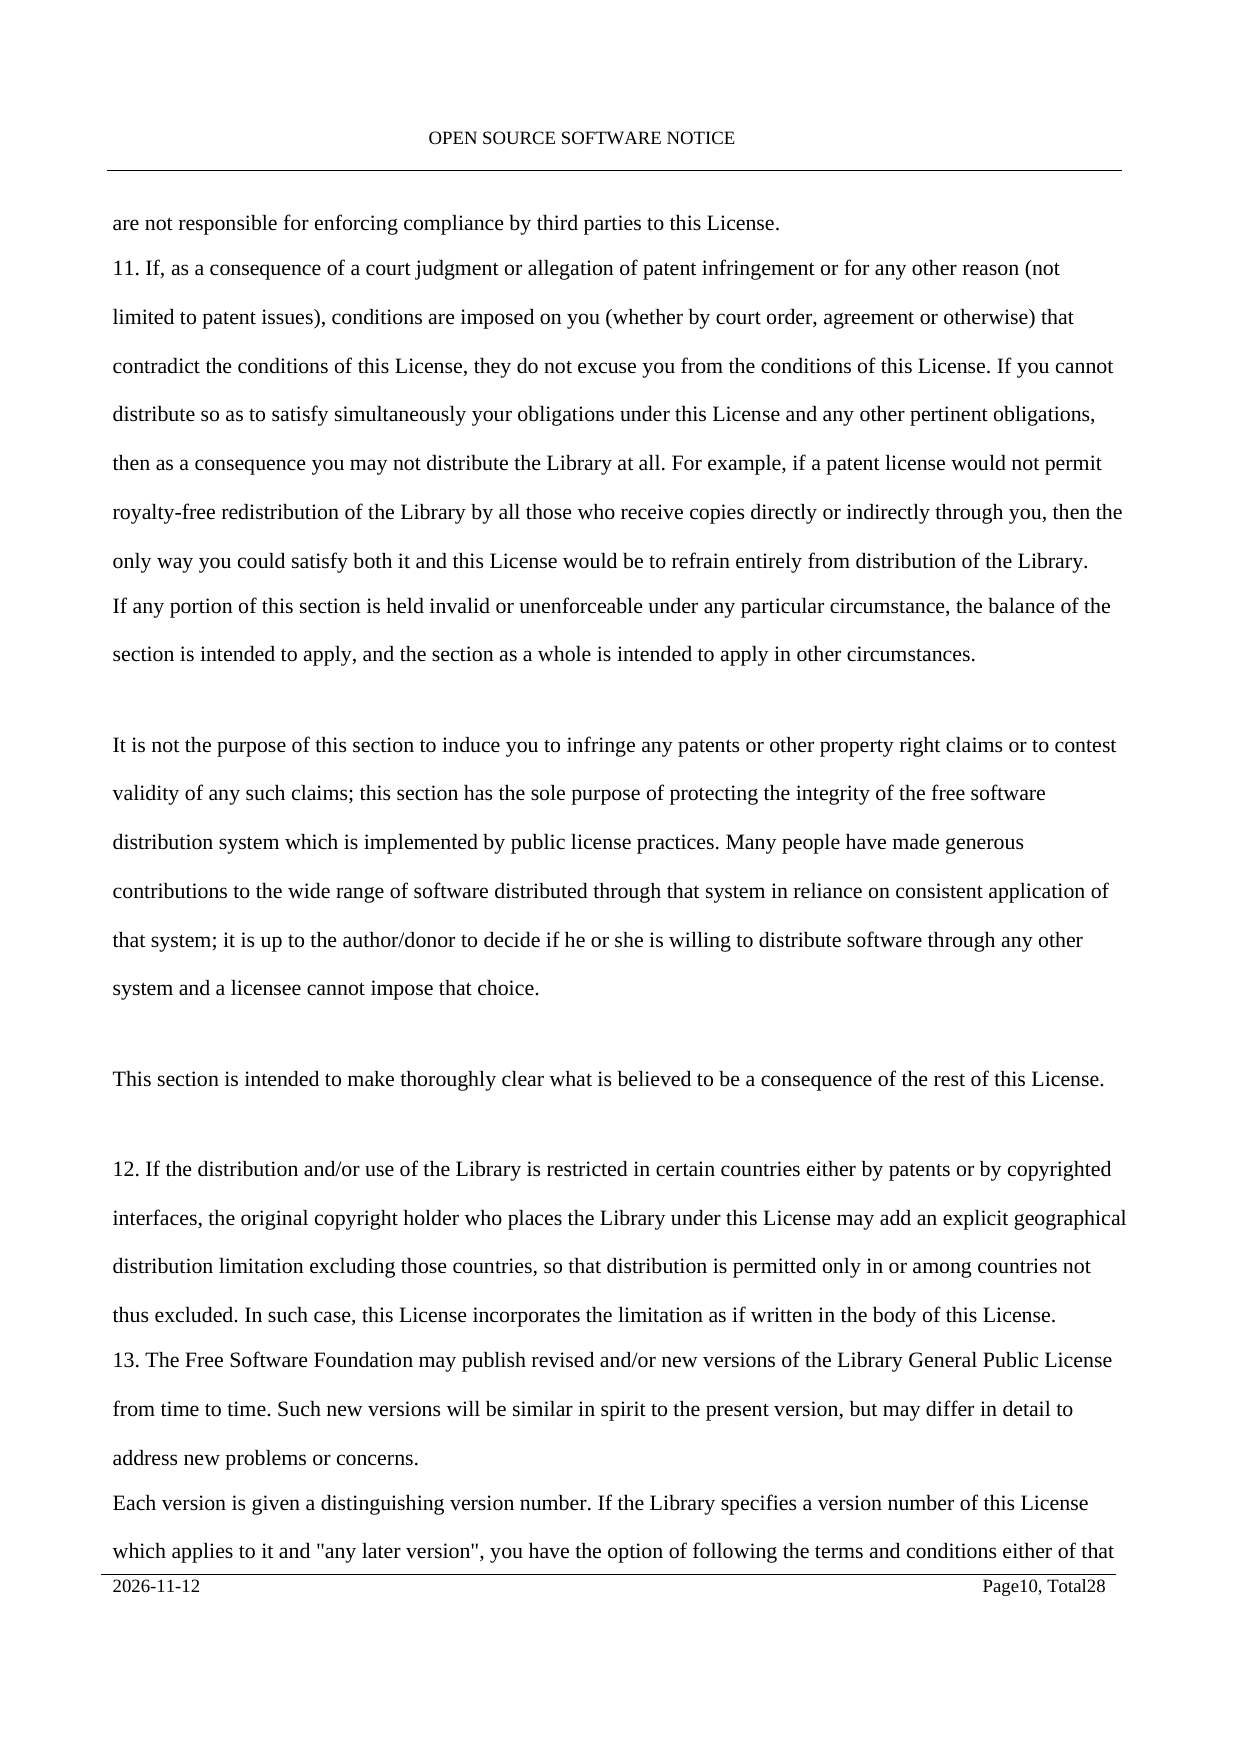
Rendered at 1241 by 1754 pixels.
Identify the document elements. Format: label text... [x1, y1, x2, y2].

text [112, 1486, 1128, 1567]
text This section is intended to make thoroughly clear what is believed to be a consequence of the rest of this License. [112, 1062, 1128, 1094]
text It is not the purpose of this section to induce you to infringe any patents or other property right claims or to contest validity of any such claims; this section has the sole purpose of protecting the integrity of the free software distribution system which is implemented by public license practices. Many people have made generous contributions to the wide range of software distributed through that system in reliance on consistent application of that system; it is up to the author/donor to decide if he or she is willing to distribute software through any other system and a licensee cannot impose that choice. [112, 728, 1128, 1004]
text 11. If, as a consequence of a court judgment or allegation of patent infringement or for any other reason (not limited to patent issues), conditions are imposed on you (whether by court order, agreement or otherwise) that contradict the conditions of this License, they do not excuse you from the conditions of this License. If you cannot distribute so as to satisfy simultaneously your obligations under this License and any other pertinent obligations, then as a consequence you may not distribute the Library at all. For example, if a patent license would not permit royalty-free redistribution of the Library by all those who receive copies directly or indirectly through you, then the only way you could satisfy both it and this License would be to refrain entirely from distribution of the Library. [112, 251, 1128, 576]
text If any portion of this section is held invalid or unenforceable under any particular circumstance, the balance of the section is intended to apply, and the section as a whole is intended to apply in other circumstances. [112, 589, 1128, 670]
text 12. If the distribution and/or use of the Library is restricted in certain countries either by patents or by copyrighted interfaces, the original copyright holder who places the Library under this License may add an explicit geographical distribution limitation excluding those countries, so that distribution is permitted only in or among countries not thus excluded. In such case, this License incorporates the limitation as if written in the body of this License. [112, 1152, 1128, 1331]
text 13. The Free Software Foundation may publish revised and/or new versions of the Library General Public License from time to time. Such new versions will be similar in spirit to the present version, but may differ in detail to address new problems or concerns. [112, 1343, 1128, 1473]
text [112, 206, 1128, 239]
